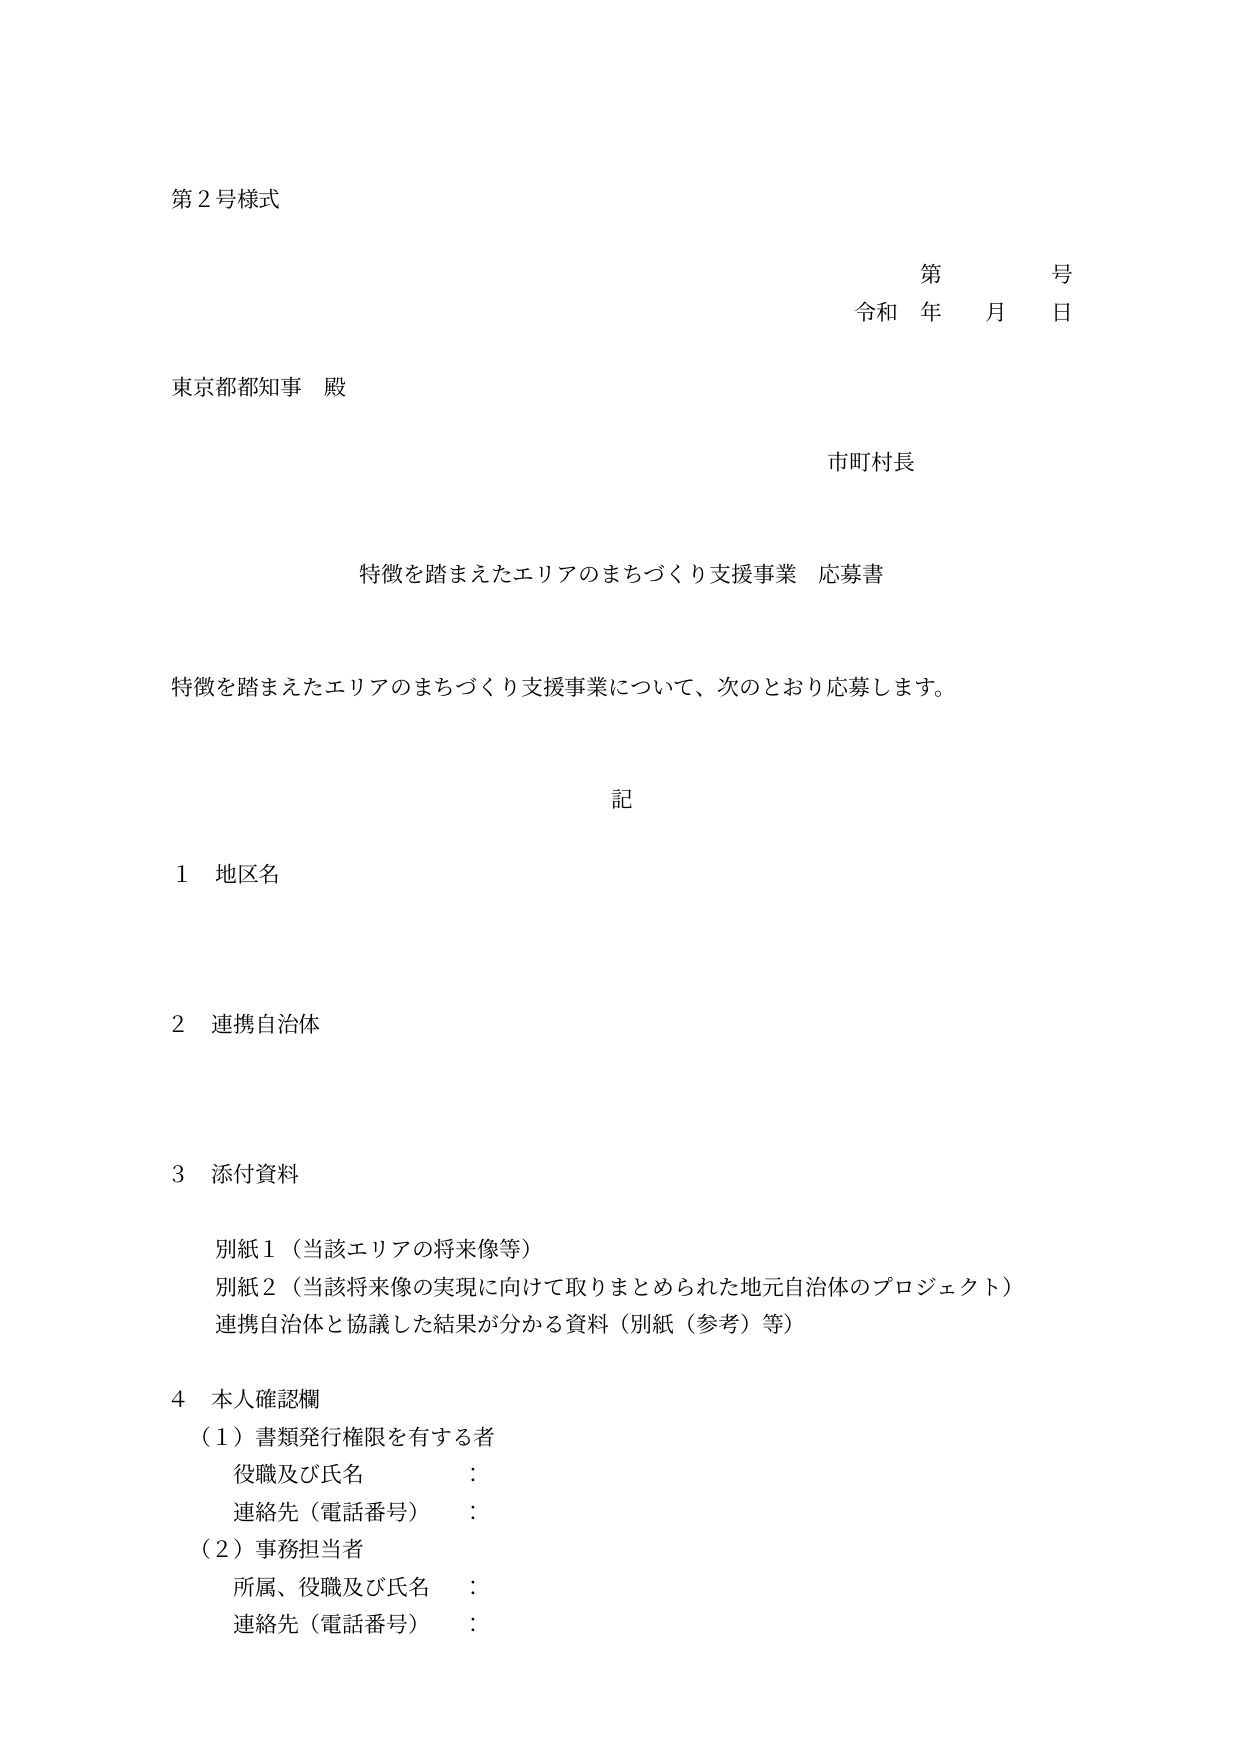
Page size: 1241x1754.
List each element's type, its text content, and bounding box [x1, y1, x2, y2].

text 所属、役職及び氏名 ： [167, 1567, 1128, 1604]
text 連絡先（電話番号） ： [167, 1492, 1128, 1529]
text 別紙２（当該将来像の実現に向けて取りまとめられた地元自治体のプロジェクト） [112, 1267, 1073, 1304]
text ２ 連携自治体 [167, 1004, 1073, 1042]
text 連携自治体と協議した結果が分かる資料（別紙（参考）等） [112, 1304, 1073, 1342]
text 別紙１（当該エリアの将来像等） [112, 1229, 1073, 1267]
text 連絡先（電話番号） ： [167, 1604, 1128, 1642]
text ３ 添付資料 [167, 1154, 1073, 1192]
text 記 [112, 779, 1073, 817]
text （２）事務担当者 [167, 1529, 1128, 1567]
text ４ 本人確認欄 [167, 1379, 1128, 1417]
text １ 地区名 [112, 854, 1073, 892]
text 役職及び氏名 ： [167, 1454, 1128, 1492]
text 第２号様式 [112, 179, 1073, 217]
text 第 号 [112, 254, 1073, 292]
text 東京都都知事 殿 [112, 367, 1073, 404]
text 特徴を踏まえたエリアのまちづくり支援事業について、次のとおり応募します。 [112, 667, 1073, 704]
text 特徴を踏まえたエリアのまちづくり支援事業 応募書 [112, 554, 1073, 592]
text 令和 年 月 日 [112, 292, 1073, 329]
text （１）書類発行権限を有する者 [167, 1417, 1128, 1454]
text 市町村長 [112, 442, 1073, 479]
